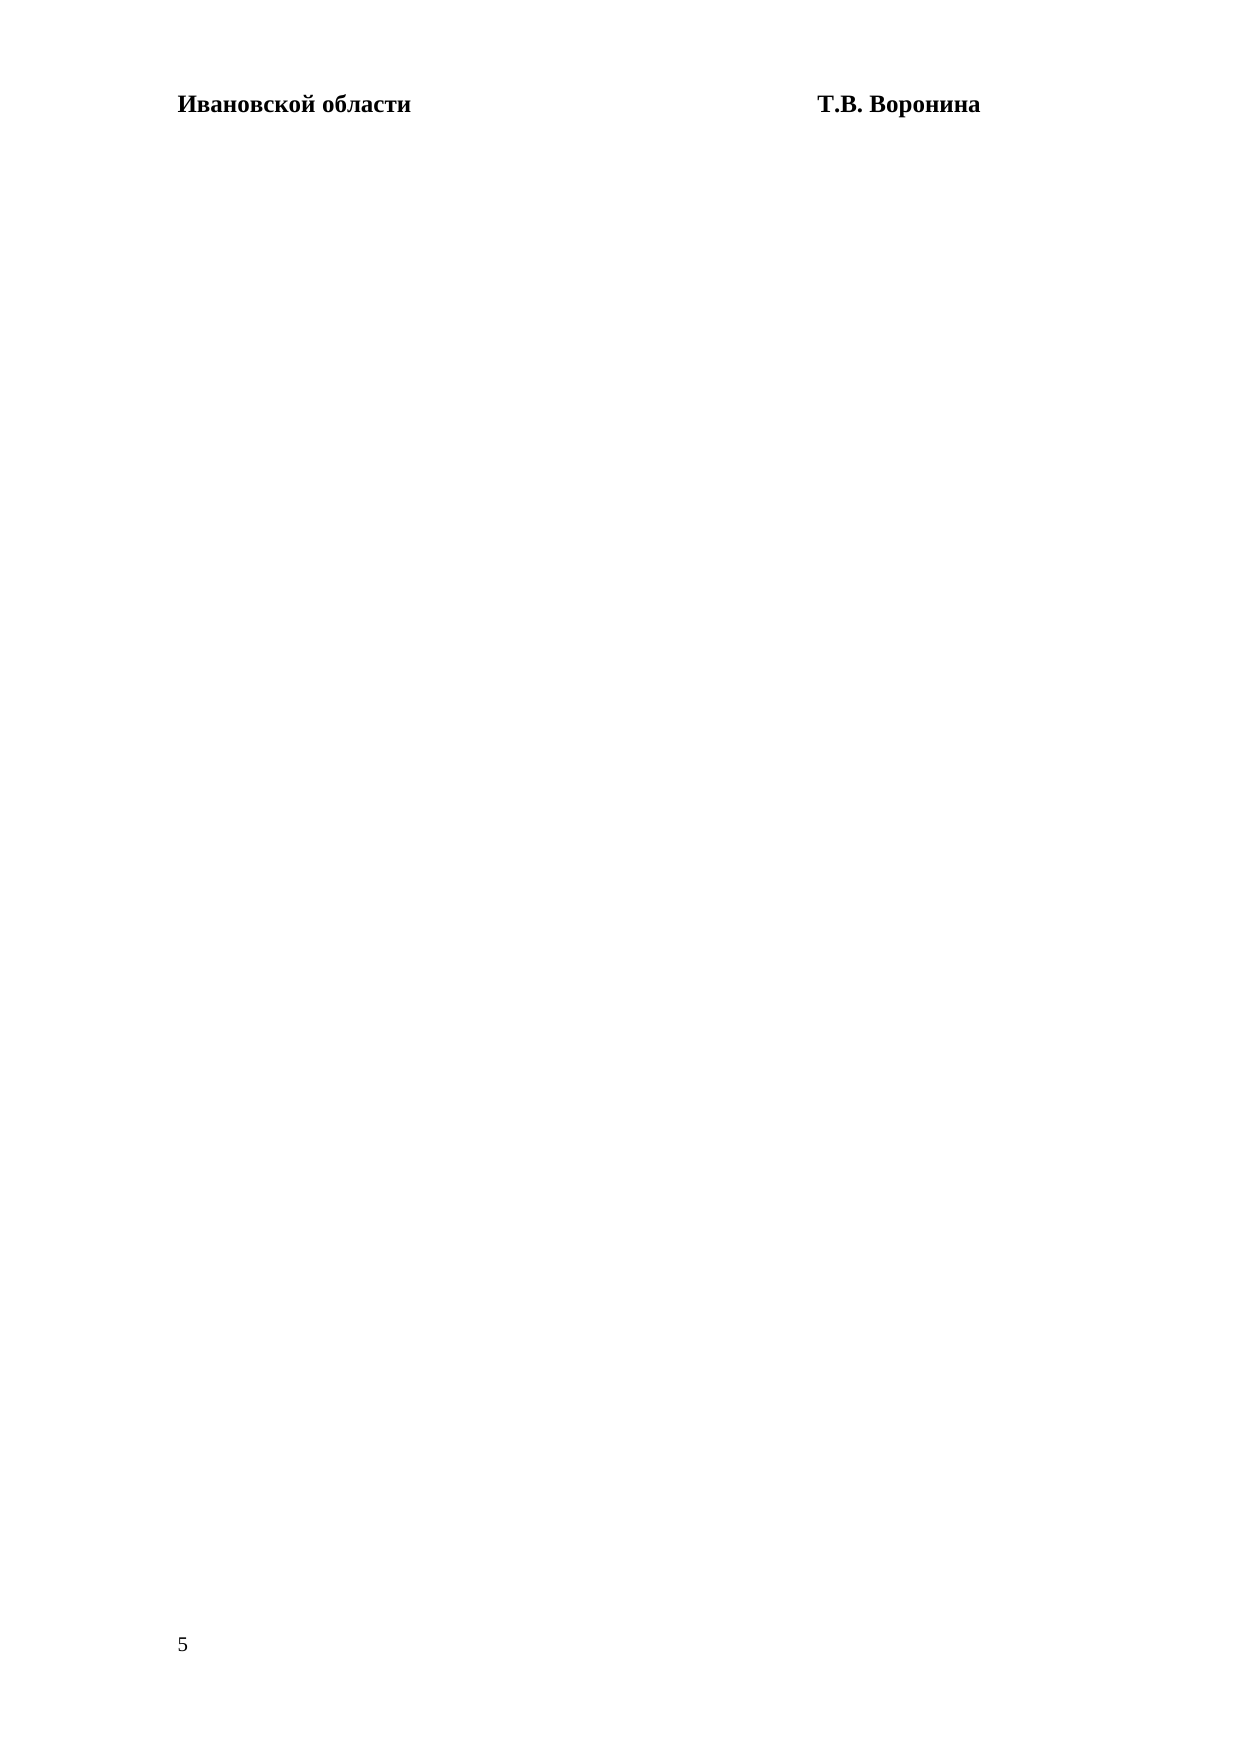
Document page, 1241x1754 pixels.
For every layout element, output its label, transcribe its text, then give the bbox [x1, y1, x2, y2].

text Ивановской области Т.В. Воронина [177, 89, 1152, 117]
